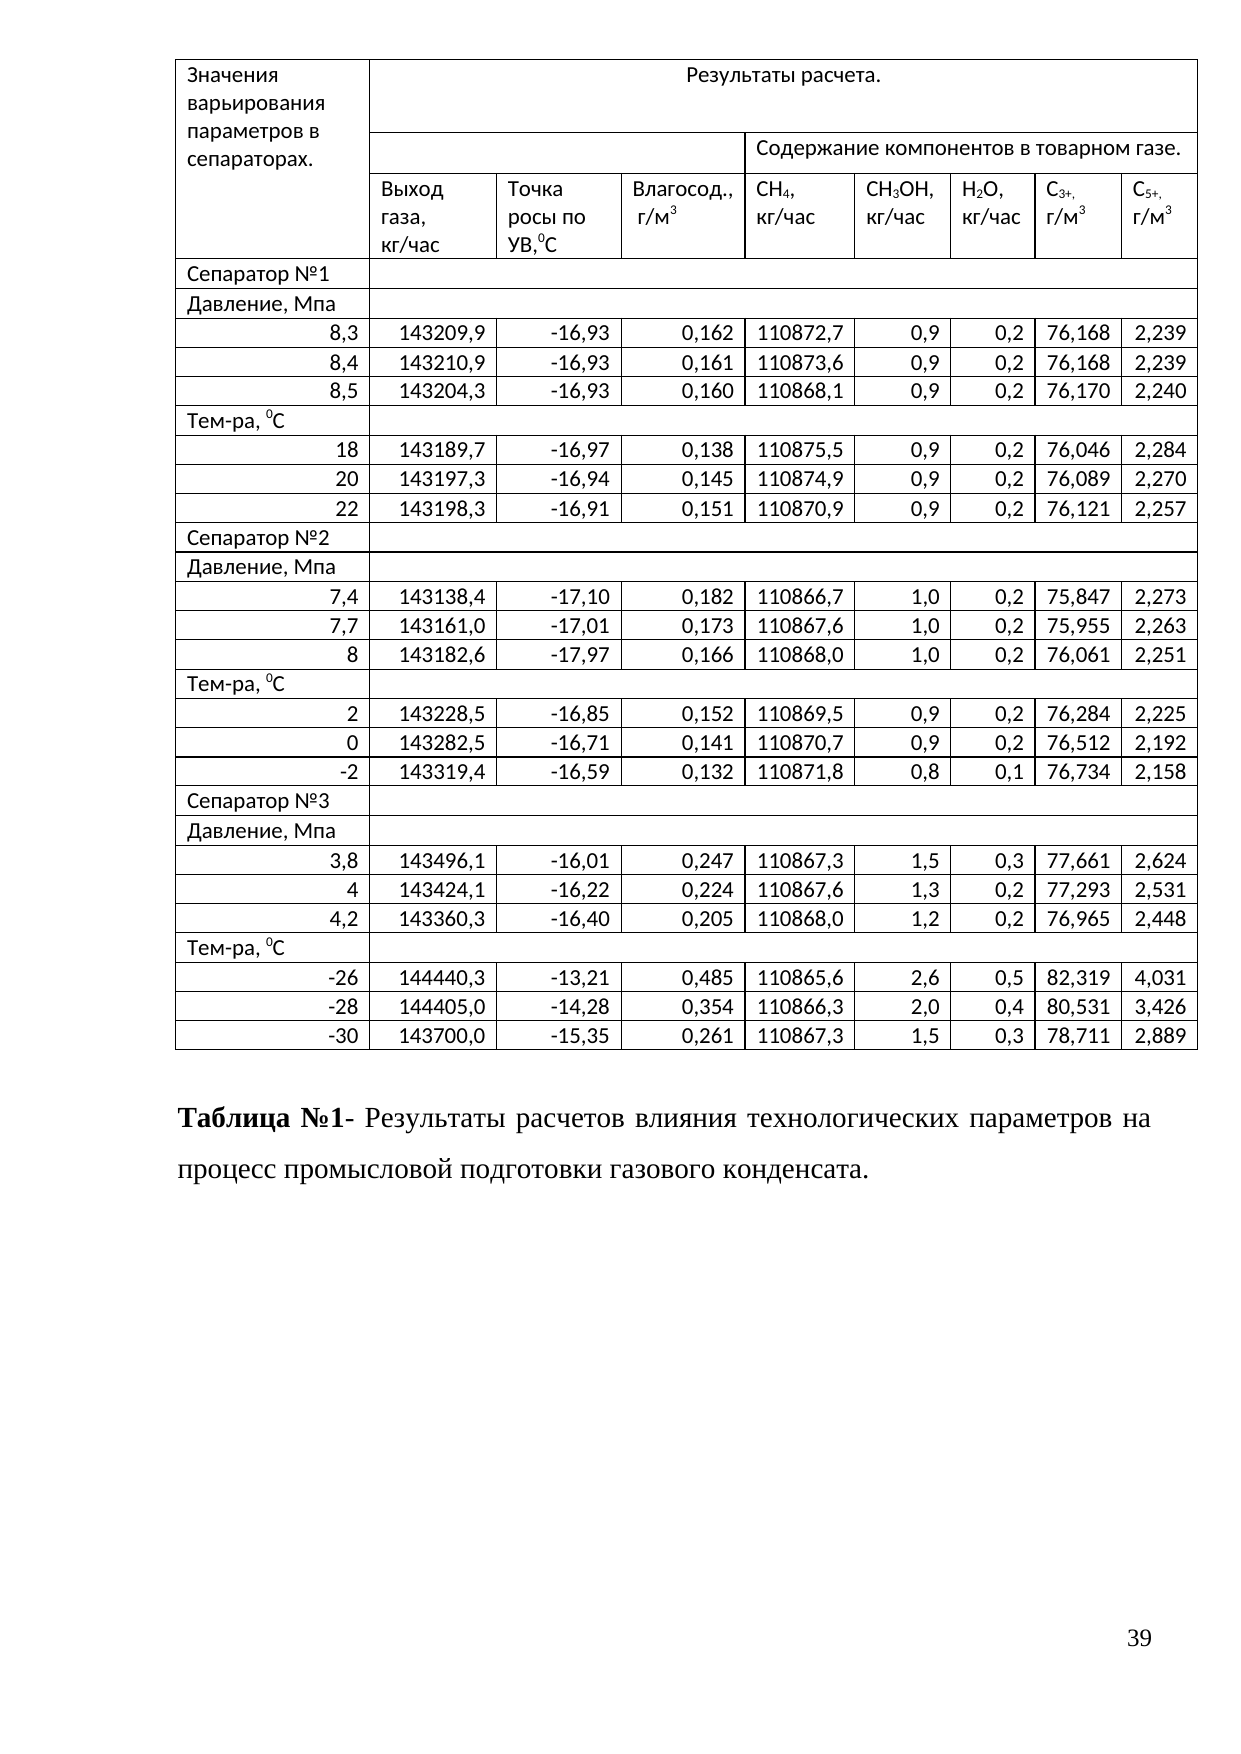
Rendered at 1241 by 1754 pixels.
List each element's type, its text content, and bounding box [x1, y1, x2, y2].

table_cell 144405,0 [370, 992, 496, 1020]
table_cell -16,01 [497, 846, 621, 874]
table_cell 20 [176, 465, 369, 493]
table_cell 18 [176, 436, 369, 463]
table_cell Сепаратор №2 [176, 523, 369, 551]
table_cell 0,152 [622, 699, 744, 727]
table_cell Н2О, кг/час [951, 174, 1034, 258]
table_cell 0,224 [622, 875, 744, 903]
table_cell [370, 670, 1197, 698]
table_cell 8 [176, 640, 369, 668]
table_cell С3+, г/м3 [1036, 174, 1121, 258]
table_cell 0,205 [622, 904, 744, 932]
table_cell 0,3 [951, 1021, 1034, 1049]
table_cell 110867,6 [746, 875, 854, 903]
table_cell [370, 406, 1197, 434]
table_cell -14,28 [497, 992, 621, 1020]
table_cell СН3ОН, кг/час [855, 174, 950, 258]
table_cell 143189,7 [370, 436, 496, 463]
table_cell 78,711 [1036, 1021, 1121, 1049]
table_cell 0,2 [951, 611, 1034, 639]
table_cell 0,2 [951, 699, 1034, 727]
table_cell 0,9 [855, 319, 950, 347]
table_cell -16,97 [497, 436, 621, 463]
table_cell -16,71 [497, 728, 621, 756]
table_cell 0,9 [855, 465, 950, 493]
table_cell -16,85 [497, 699, 621, 727]
table_cell 7,4 [176, 582, 369, 610]
table_cell 1,0 [855, 640, 950, 668]
table_cell 143161,0 [370, 611, 496, 639]
table_cell 0,162 [622, 319, 744, 347]
table_cell 0,9 [855, 699, 950, 727]
table_cell 0,2 [951, 319, 1034, 347]
table_cell [370, 933, 1197, 962]
table_cell -17,97 [497, 640, 621, 668]
table_cell Давление, Мпа [176, 816, 369, 845]
text Таблица №1- Результаты расчетов влияния технологических параметров на процесс промысловой подготовки газового конденсата. [177, 1101, 1152, 1184]
table_cell -28 [176, 992, 369, 1020]
table_cell 0,1 [951, 758, 1034, 785]
table_cell -2 [176, 758, 369, 785]
table_cell 110875,5 [746, 436, 854, 463]
table_cell 2,257 [1122, 494, 1197, 522]
table_cell [370, 786, 1197, 815]
table_cell 2,239 [1122, 319, 1197, 347]
table_cell [370, 553, 1197, 581]
table_cell 0,2 [951, 904, 1034, 932]
table_cell 4,2 [176, 904, 369, 932]
table_cell 0,145 [622, 465, 744, 493]
table_cell 144440,3 [370, 963, 496, 991]
table_cell 82,319 [1036, 963, 1121, 991]
table_cell 2,225 [1122, 699, 1197, 727]
table_cell 0,485 [622, 963, 744, 991]
table_cell 0,9 [855, 728, 950, 756]
table_cell 1,0 [855, 582, 950, 610]
table_cell 0,5 [951, 963, 1034, 991]
table_cell 4 [176, 875, 369, 903]
table_cell 0,160 [622, 377, 744, 405]
table_cell Содержание компонентов в товарном газе. [746, 133, 1197, 173]
table_cell 110868,0 [746, 904, 854, 932]
table_cell 2,270 [1122, 465, 1197, 493]
table_cell 1,2 [855, 904, 950, 932]
table_cell -30 [176, 1021, 369, 1049]
table_cell -15,35 [497, 1021, 621, 1049]
table_cell 110867,3 [746, 846, 854, 874]
table_cell 2,240 [1122, 377, 1197, 405]
table_cell [370, 523, 1197, 551]
table_cell 0,132 [622, 758, 744, 785]
table_cell 0,2 [951, 728, 1034, 756]
table_cell 8,5 [176, 377, 369, 405]
table_cell 0,9 [855, 348, 950, 376]
table_cell 143210,9 [370, 348, 496, 376]
table_cell 75,847 [1036, 582, 1121, 610]
table_cell 2,263 [1122, 611, 1197, 639]
table_cell 143700,0 [370, 1021, 496, 1049]
table_cell 0,2 [951, 494, 1034, 522]
table_cell -26 [176, 963, 369, 991]
table_cell Выход газа, кг/час [370, 174, 496, 258]
table_cell 143198,3 [370, 494, 496, 522]
table_cell 2,6 [855, 963, 950, 991]
table_cell 0,2 [951, 582, 1034, 610]
table_cell 2,192 [1122, 728, 1197, 756]
table_cell 2,889 [1122, 1021, 1197, 1049]
table_cell 0,2 [951, 377, 1034, 405]
table_cell 1,3 [855, 875, 950, 903]
table_cell 76,089 [1036, 465, 1121, 493]
table_cell 110866,3 [746, 992, 854, 1020]
table_cell Точка росы по УВ,0С [497, 174, 621, 258]
table_cell 2,448 [1122, 904, 1197, 932]
table_cell -16,59 [497, 758, 621, 785]
table_cell 143209,9 [370, 319, 496, 347]
table_cell -16,91 [497, 494, 621, 522]
table_cell 0,141 [622, 728, 744, 756]
table_cell 0,247 [622, 846, 744, 874]
table_cell Сепаратор №1 [176, 259, 369, 288]
table_cell 110873,6 [746, 348, 854, 376]
table_cell 110868,1 [746, 377, 854, 405]
table_cell 110868,0 [746, 640, 854, 668]
table_cell 0,173 [622, 611, 744, 639]
table_cell Влагосод., г/м3 [622, 174, 744, 258]
table_cell 76,170 [1036, 377, 1121, 405]
table_cell 0,9 [855, 436, 950, 463]
table_cell 143282,5 [370, 728, 496, 756]
table_cell 1,5 [855, 846, 950, 874]
table_header Результаты расчета. [370, 60, 1197, 132]
table_cell С5+, г/м3 [1122, 174, 1197, 258]
table_cell -16,93 [497, 319, 621, 347]
table_cell 76,284 [1036, 699, 1121, 727]
table_cell 0,354 [622, 992, 744, 1020]
table_cell 2,531 [1122, 875, 1197, 903]
table_cell [370, 816, 1197, 845]
table_cell 0,9 [855, 494, 950, 522]
table_cell 8,4 [176, 348, 369, 376]
table_cell 110870,9 [746, 494, 854, 522]
table_cell 76,168 [1036, 319, 1121, 347]
table_cell -16,22 [497, 875, 621, 903]
table_cell Тем-ра, 0С [176, 933, 369, 962]
table_cell 1,5 [855, 1021, 950, 1049]
table_cell 0 [176, 728, 369, 756]
table_cell 1,0 [855, 611, 950, 639]
table_cell 77,293 [1036, 875, 1121, 903]
table_cell -16,93 [497, 348, 621, 376]
table_cell 110866,7 [746, 582, 854, 610]
table_cell 143204,3 [370, 377, 496, 405]
table_cell -17,10 [497, 582, 621, 610]
table_cell Тем-ра, 0С [176, 670, 369, 698]
table_cell 110870,7 [746, 728, 854, 756]
table_cell 110869,5 [746, 699, 854, 727]
table_header Значения варьирования параметров в сепараторах. [176, 60, 369, 258]
table_cell 2,0 [855, 992, 950, 1020]
table_cell -16,93 [497, 377, 621, 405]
table_cell 143138,4 [370, 582, 496, 610]
table_cell 4,031 [1122, 963, 1197, 991]
table_cell 110867,3 [746, 1021, 854, 1049]
table_cell 2,284 [1122, 436, 1197, 463]
table_cell 76,168 [1036, 348, 1121, 376]
table_cell 110867,6 [746, 611, 854, 639]
table_cell 0,151 [622, 494, 744, 522]
table_cell 143360,3 [370, 904, 496, 932]
table_cell 0,182 [622, 582, 744, 610]
table_cell [370, 259, 1197, 288]
table_cell 3,426 [1122, 992, 1197, 1020]
table_cell 76,061 [1036, 640, 1121, 668]
table_cell 0,9 [855, 377, 950, 405]
table_cell 0,4 [951, 992, 1034, 1020]
table_cell 77,661 [1036, 846, 1121, 874]
table_cell 22 [176, 494, 369, 522]
table_cell 0,2 [951, 875, 1034, 903]
table_cell Сепаратор №3 [176, 786, 369, 815]
table_cell Давление, Мпа [176, 289, 369, 317]
table_cell 0,8 [855, 758, 950, 785]
table_cell 76,046 [1036, 436, 1121, 463]
table_cell 0,2 [951, 436, 1034, 463]
table_cell Давление, Мпа [176, 553, 369, 581]
table_cell 110865,6 [746, 963, 854, 991]
table_cell 0,2 [951, 465, 1034, 493]
table_cell 2,251 [1122, 640, 1197, 668]
table_cell 143197,3 [370, 465, 496, 493]
table_cell 76,512 [1036, 728, 1121, 756]
table_cell 2,624 [1122, 846, 1197, 874]
table_cell 110872,7 [746, 319, 854, 347]
table_cell 110871,8 [746, 758, 854, 785]
table_cell 2,273 [1122, 582, 1197, 610]
table_cell 76,734 [1036, 758, 1121, 785]
table_cell 0,161 [622, 348, 744, 376]
table_cell 75,955 [1036, 611, 1121, 639]
table_cell 143228,5 [370, 699, 496, 727]
table_cell -16,40 [497, 904, 621, 932]
table_cell 143424,1 [370, 875, 496, 903]
table_cell -13,21 [497, 963, 621, 991]
table_cell 2 [176, 699, 369, 727]
table_cell 0,166 [622, 640, 744, 668]
table_cell 110874,9 [746, 465, 854, 493]
table_cell 0,138 [622, 436, 744, 463]
table_cell [370, 289, 1197, 317]
table_cell СН4, кг/час [746, 174, 854, 258]
table_cell 76,965 [1036, 904, 1121, 932]
table_cell 2,239 [1122, 348, 1197, 376]
table_cell [370, 133, 744, 173]
table_cell 0,2 [951, 348, 1034, 376]
table_cell 8,3 [176, 319, 369, 347]
table_cell 0,261 [622, 1021, 744, 1049]
table_cell 0,2 [951, 640, 1034, 668]
table_cell 143496,1 [370, 846, 496, 874]
table_cell -16,94 [497, 465, 621, 493]
table_cell 143319,4 [370, 758, 496, 785]
table_cell 3,8 [176, 846, 369, 874]
table_cell 80,531 [1036, 992, 1121, 1020]
table_cell 76,121 [1036, 494, 1121, 522]
table_cell 0,3 [951, 846, 1034, 874]
table_cell -17,01 [497, 611, 621, 639]
table_cell 143182,6 [370, 640, 496, 668]
table_cell Тем-ра, 0С [176, 406, 369, 434]
table_cell 2,158 [1122, 758, 1197, 785]
table_cell 7,7 [176, 611, 369, 639]
